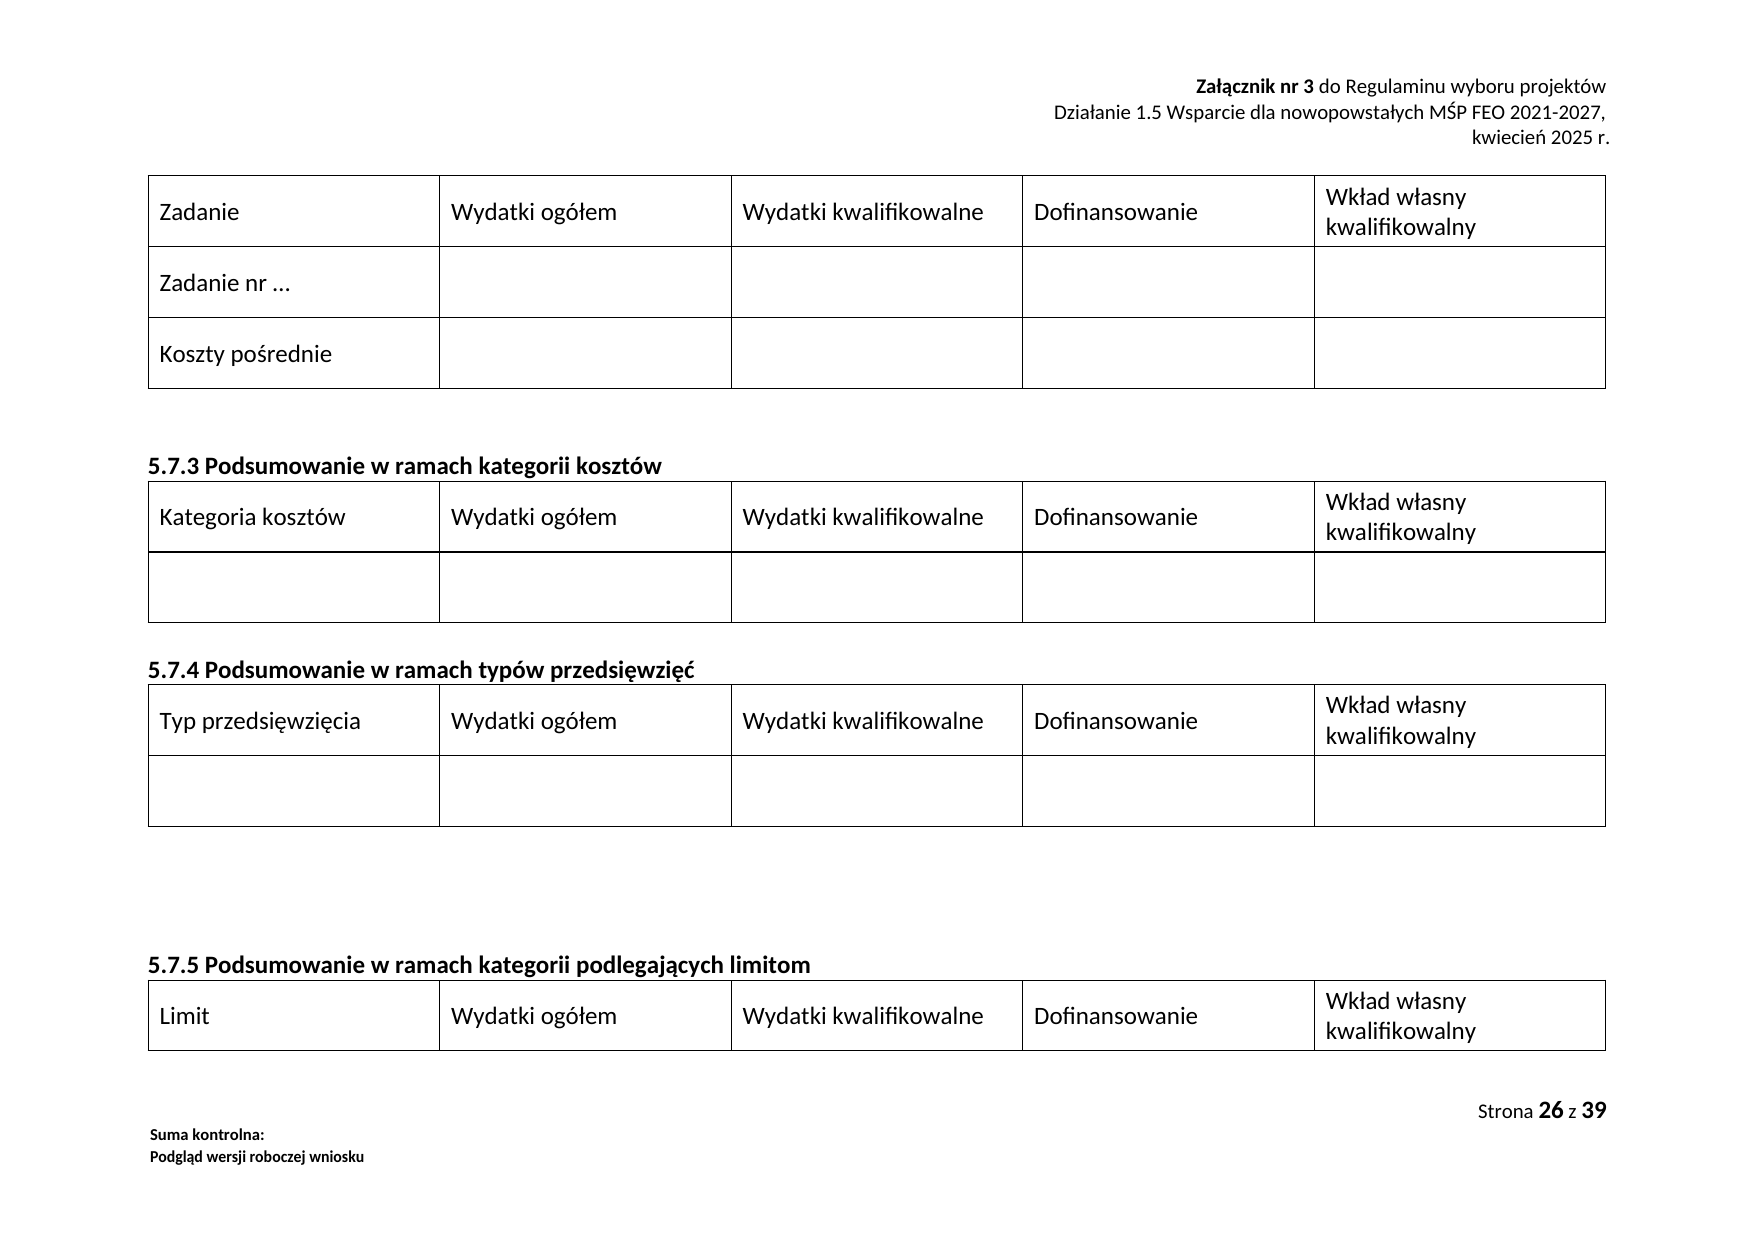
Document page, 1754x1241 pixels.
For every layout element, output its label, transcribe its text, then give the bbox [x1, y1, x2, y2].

table_header Wkład własny kwalifikowalny [1315, 482, 1605, 551]
table_cell [732, 756, 1022, 826]
table_header Wkład własny kwalifikowalny [1315, 176, 1605, 246]
table_cell [440, 247, 731, 317]
text 5.7.4 Podsumowanie w ramach typów przedsięwzięć [148, 654, 1606, 684]
table_cell [1315, 247, 1605, 317]
table_cell [1315, 553, 1605, 622]
table_header Dofinansowanie [1023, 176, 1314, 246]
table_header Typ przedsięwzięcia [149, 685, 439, 755]
table_cell [1023, 318, 1314, 388]
table_cell [1315, 318, 1605, 388]
table_header Wydatki ogółem [440, 482, 731, 551]
table_header Wydatki ogółem [440, 176, 731, 246]
table_cell [1023, 553, 1314, 622]
table_cell [440, 318, 731, 388]
table_header Wydatki kwalifikowalne [732, 176, 1022, 246]
table_cell [732, 553, 1022, 622]
text 5.7.3 Podsumowanie w ramach kategorii kosztów [148, 450, 1606, 481]
table_cell [149, 756, 439, 826]
table_cell [149, 553, 439, 622]
table_cell [440, 756, 731, 826]
table_header Wkład własny kwalifikowalny [1315, 981, 1605, 1050]
table_header Kategoria kosztów [149, 482, 439, 551]
table_header Dofinansowanie [1023, 685, 1314, 755]
table_header Dofinansowanie [1023, 482, 1314, 551]
table_header Limit [149, 981, 439, 1050]
table_cell [1023, 756, 1314, 826]
table_header Wydatki kwalifikowalne [732, 685, 1022, 755]
text 5.7.5 Podsumowanie w ramach kategorii podlegających limitom [148, 949, 1606, 979]
table_header Wydatki kwalifikowalne [732, 981, 1022, 1050]
table_cell Zadanie nr … [149, 247, 439, 317]
table_header Wydatki kwalifikowalne [732, 482, 1022, 551]
table_header Dofinansowanie [1023, 981, 1314, 1050]
table_header Wydatki ogółem [440, 981, 731, 1050]
table_cell [732, 247, 1022, 317]
table_cell [1315, 756, 1605, 826]
table_cell [1023, 247, 1314, 317]
table_cell Koszty pośrednie [149, 318, 439, 388]
table_cell [732, 318, 1022, 388]
table_cell [440, 553, 731, 622]
table_header Wkład własny kwalifikowalny [1315, 685, 1605, 755]
table_header Zadanie [149, 176, 439, 246]
table_header Wydatki ogółem [440, 685, 731, 755]
